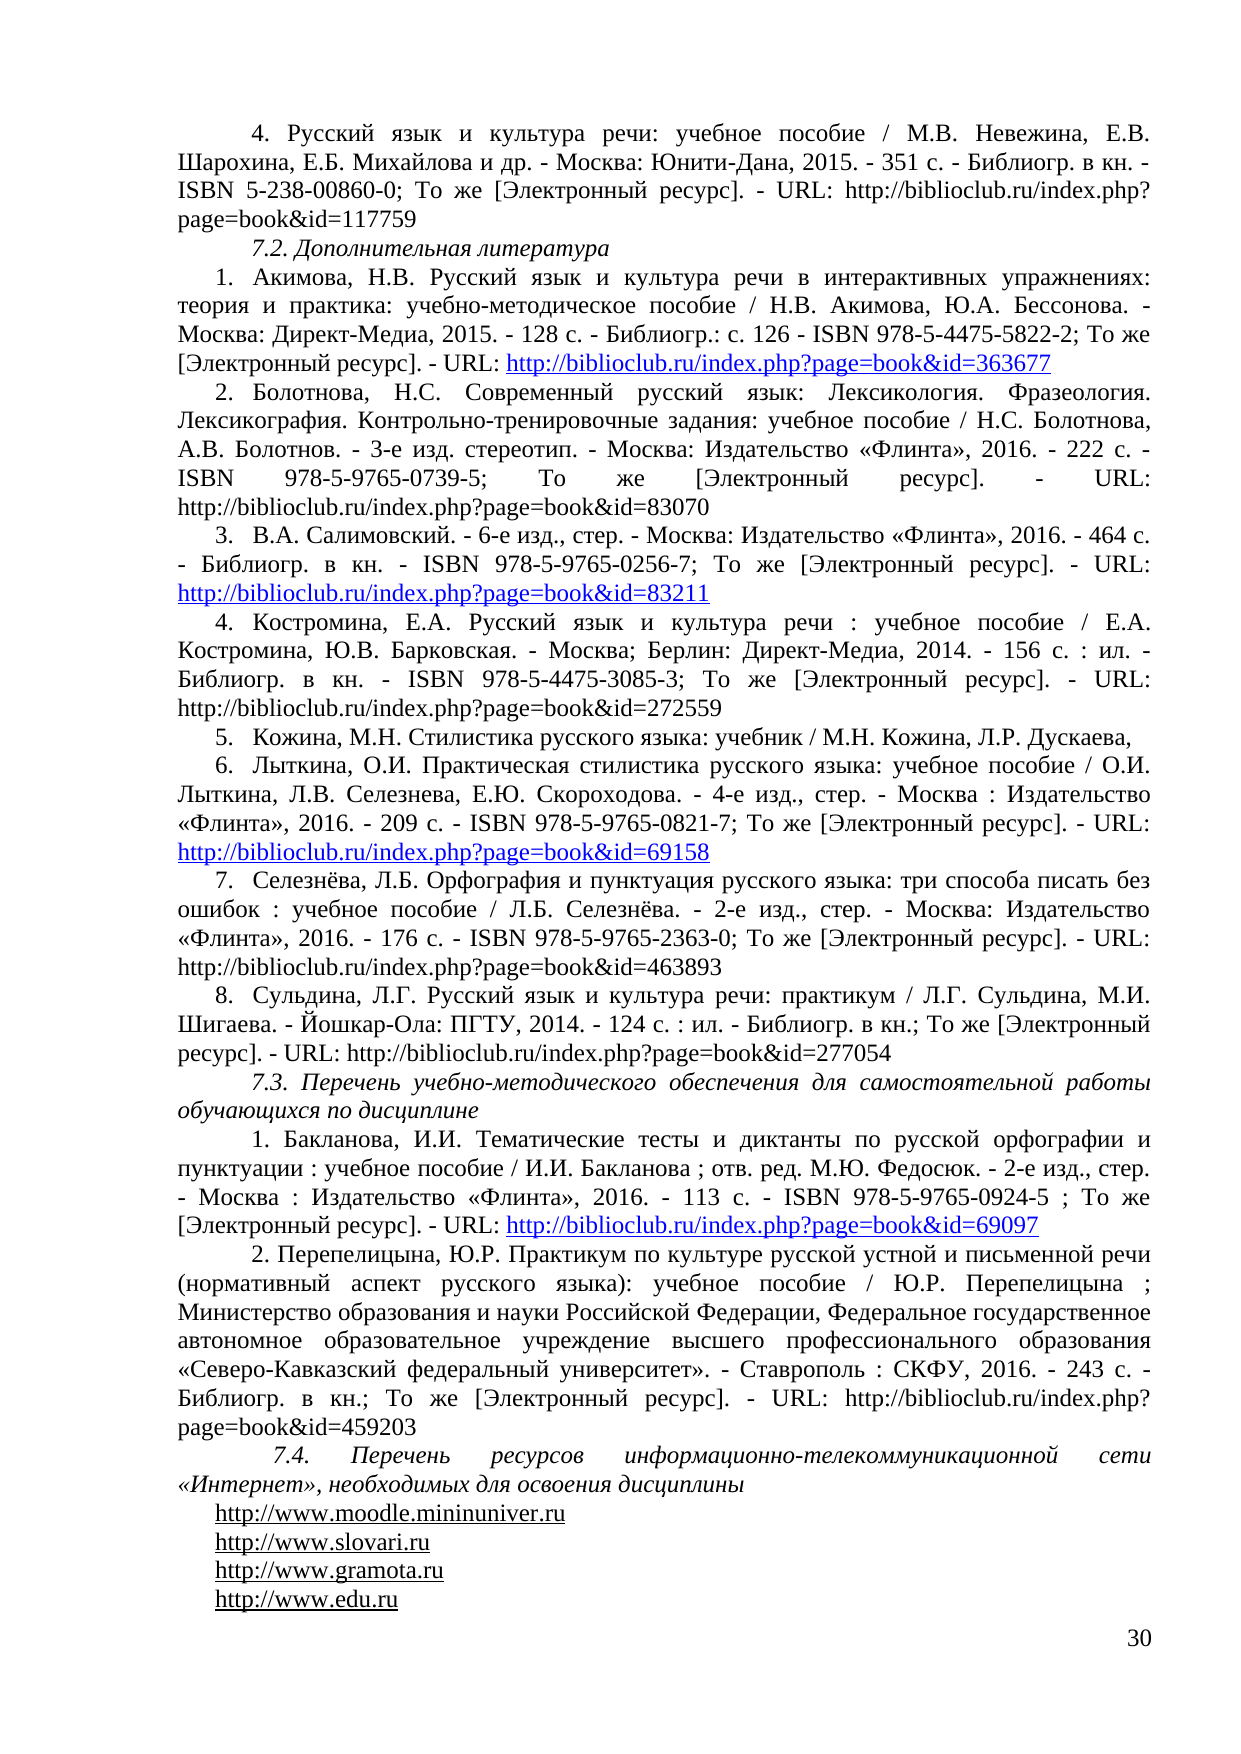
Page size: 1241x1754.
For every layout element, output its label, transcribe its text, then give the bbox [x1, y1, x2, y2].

text 1. Бакланова, И.И. Тематические тесты и диктанты по русской орфографии и пунктуации : учебное пособие / И.И. Бакланова ; отв. ред. М.Ю. Федосюк. - 2-е изд., стер. - Москва : Издательство «Флинта», 2016. - 113 с. - ISBN 978-5-9765-0924-5 ; То же [Электронный ресурс]. - URL: http://biblioclub.ru/index.php?page=book&id=69097 [177, 1124, 1152, 1239]
list Лыткина, О.И. Практическая стилистика русского языка: учебное пособие / О.И. Лыткина, Л.В. Селезнева, Е.Ю. Скороходова. - 4-е изд., стер. - Москва : Издательство «Флинта», 2016. - 209 с. - ISBN 978-5-9765-0821-7; То же [Электронный ресурс]. - URL: http://biblioclub.ru/index.php?page=book&id=69158 [177, 751, 1152, 866]
text 7.4. Перечень ресурсов информационно-телекоммуникационной сети «Интернет», необходимых для освоения дисциплины [177, 1441, 1152, 1498]
text http://www.moodle.mininuniver.ru [215, 1498, 1152, 1527]
text http://www.gramota.ru [215, 1556, 1152, 1584]
text http://www.slovari.ru [215, 1527, 1152, 1556]
text http://www.edu.ru [215, 1584, 1152, 1613]
list Кожина, М.Н. Стилистика русского языка: учебник / М.Н. Кожина, Л.Р. Дускаева, [177, 722, 1152, 751]
text 4. Русский язык и культура речи: учебное пособие / М.В. Невежина, Е.В. Шарохина, Е.Б. Михайлова и др. - Москва: Юнити-Дана, 2015. - 351 с. - Библиогр. в кн. - ISBN 5-238-00860-0; То же [Электронный ресурс]. - URL: http://biblioclub.ru/index.php?page=book&id=117759 [177, 118, 1152, 233]
text 7.3. Перечень учебно-методического обеспечения для самостоятельной работы обучающихся по дисциплине [177, 1067, 1152, 1124]
list Костромина, Е.А. Русский язык и культура речи : учебное пособие / Е.А. Костромина, Ю.В. Барковская. - Москва; Берлин: Директ-Медиа, 2014. - 156 с. : ил. - Библиогр. в кн. - ISBN 978-5-4475-3085-3; То же [Электронный ресурс]. - URL: http://biblioclub.ru/index.php?page=book&id=272559 [177, 607, 1152, 722]
list Сульдина, Л.Г. Русский язык и культура речи: практикум / Л.Г. Сульдина, М.И. Шигаева. - Йошкар-Ола: ПГТУ, 2014. - 124 с. : ил. - Библиогр. в кн.; То же [Электронный ресурс]. - URL: http://biblioclub.ru/index.php?page=book&id=277054 [177, 981, 1152, 1067]
list Болотнова, Н.С. Современный русский язык: Лексикология. Фразеология. Лексикография. Контрольно-тренировочные задания: учебное пособие / Н.С. Болотнова, А.В. Болотнов. - 3-е изд. стереотип. - Москва: Издательство «Флинта», 2016. - 222 с. - ISBN 978-5-9765-0739-5; То же [Электронный ресурс]. - URL: http://biblioclub.ru/index.php?page=book&id=83070 [177, 377, 1152, 521]
list Селезнёва, Л.Б. Орфография и пунктуация русского языка: три способа писать без ошибок : учебное пособие / Л.Б. Селезнёва. - 2-е изд., стер. - Москва: Издательство «Флинта», 2016. - 176 с. - ISBN 978-5-9765-2363-0; То же [Электронный ресурс]. - URL: http://biblioclub.ru/index.php?page=book&id=463893 [177, 866, 1152, 981]
list В.А. Салимовский. - 6-е изд., стер. - Москва: Издательство «Флинта», 2016. - 464 с. - Библиогр. в кн. - ISBN 978-5-9765-0256-7; То же [Электронный ресурс]. - URL: http://biblioclub.ru/index.php?page=book&id=83211 [177, 521, 1152, 607]
list Акимова, Н.В. Русский язык и культура речи в интерактивных упражнениях: теория и практика: учебно-методическое пособие / Н.В. Акимова, Ю.А. Бессонова. - Москва: Директ-Медиа, 2015. - 128 с. - Библиогр.: с. 126 - ISBN 978-5-4475-5822-2; То же [Электронный ресурс]. - URL: http://biblioclub.ru/index.php?page=book&id=363677 [177, 262, 1152, 377]
text 2. Перепелицына, Ю.Р. Практикум по культуре русской устной и письменной речи (нормативный аспект русского языка): учебное пособие / Ю.Р. Перепелицына ; Министерство образования и науки Российской Федерации, Федеральное государственное автономное образовательное учреждение высшего профессионального образования «Северо-Кавказский федеральный университет». - Ставрополь : СКФУ, 2016. - 243 с. - Библиогр. в кн.; То же [Электронный ресурс]. - URL: http://biblioclub.ru/index.php?page=book&id=459203 [177, 1239, 1152, 1441]
text 7.2. Дополнительная литература [177, 233, 1152, 262]
